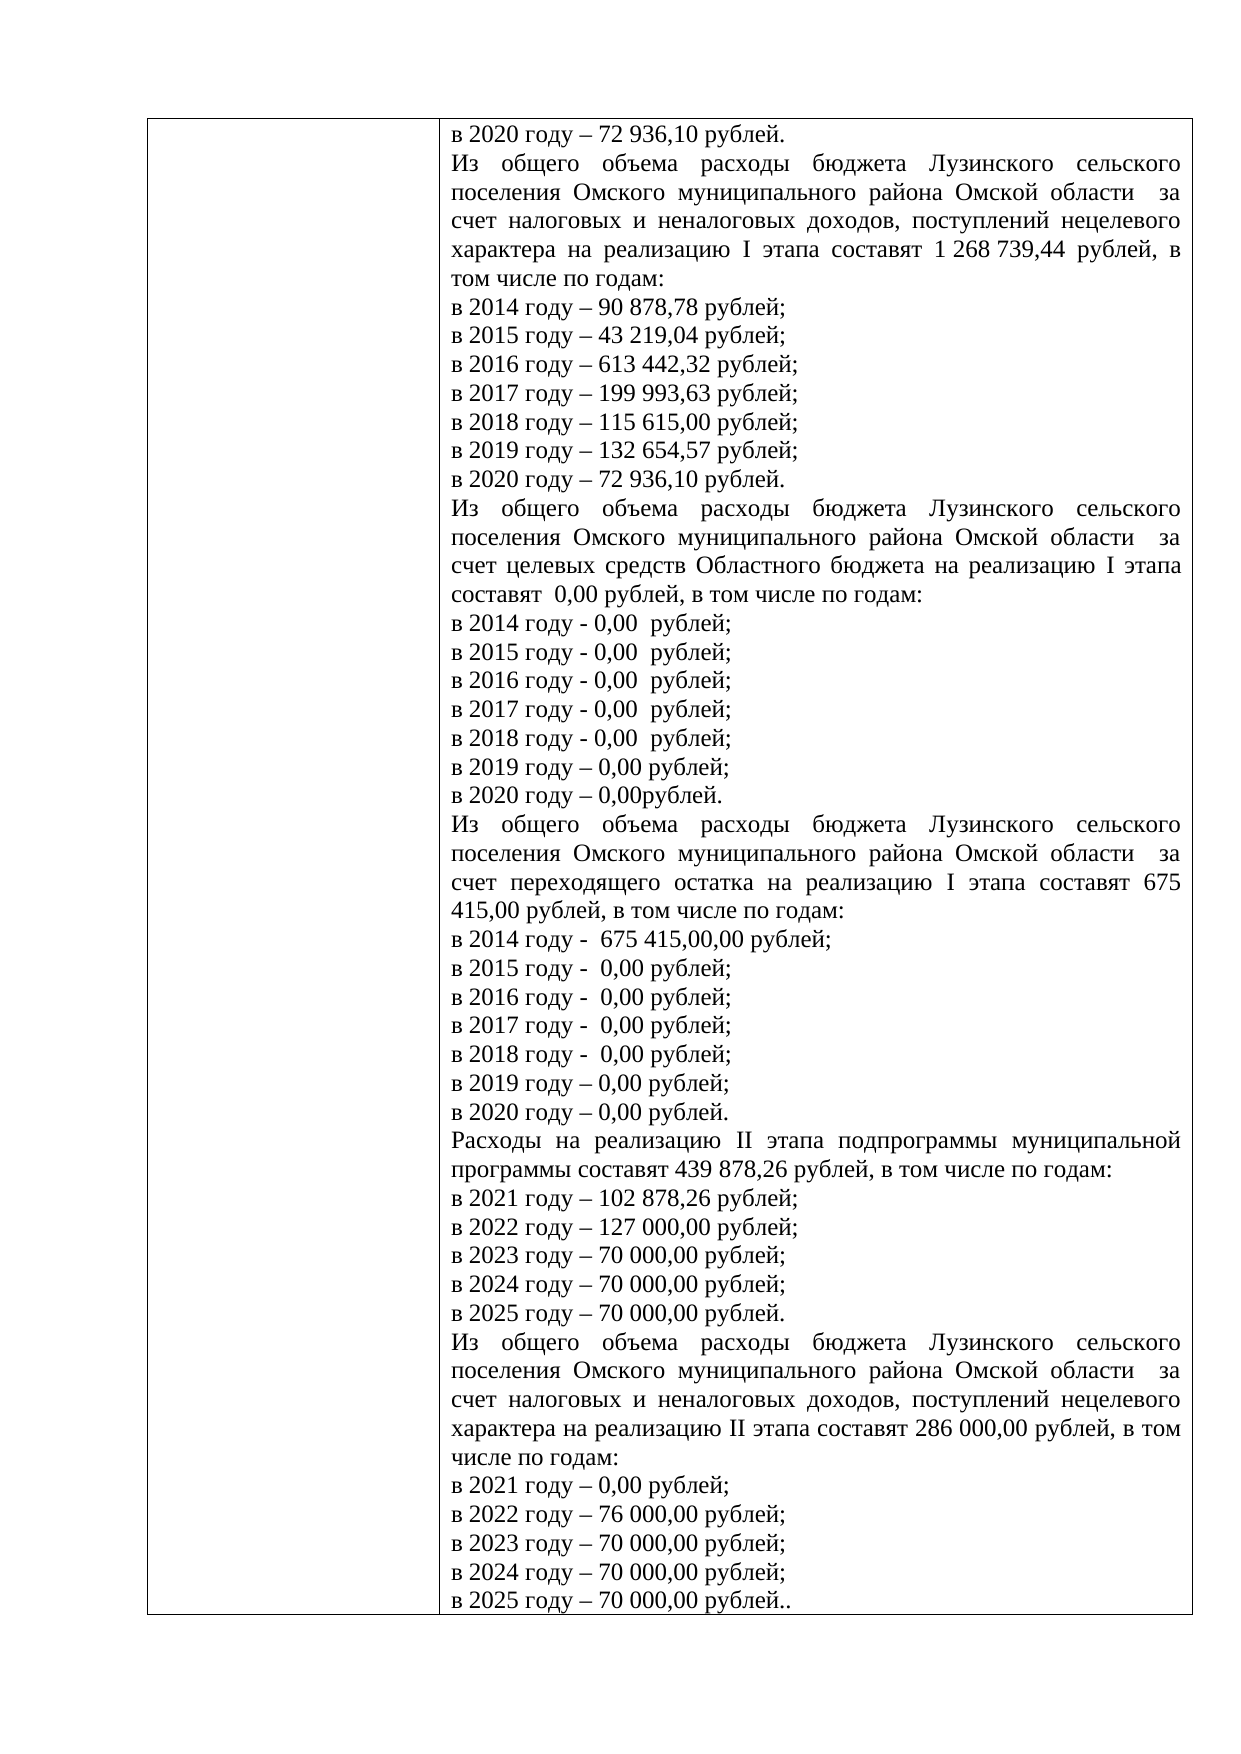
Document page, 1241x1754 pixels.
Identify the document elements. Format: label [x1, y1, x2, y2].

table_cell [440, 119, 1192, 1614]
table_cell [148, 119, 439, 1614]
